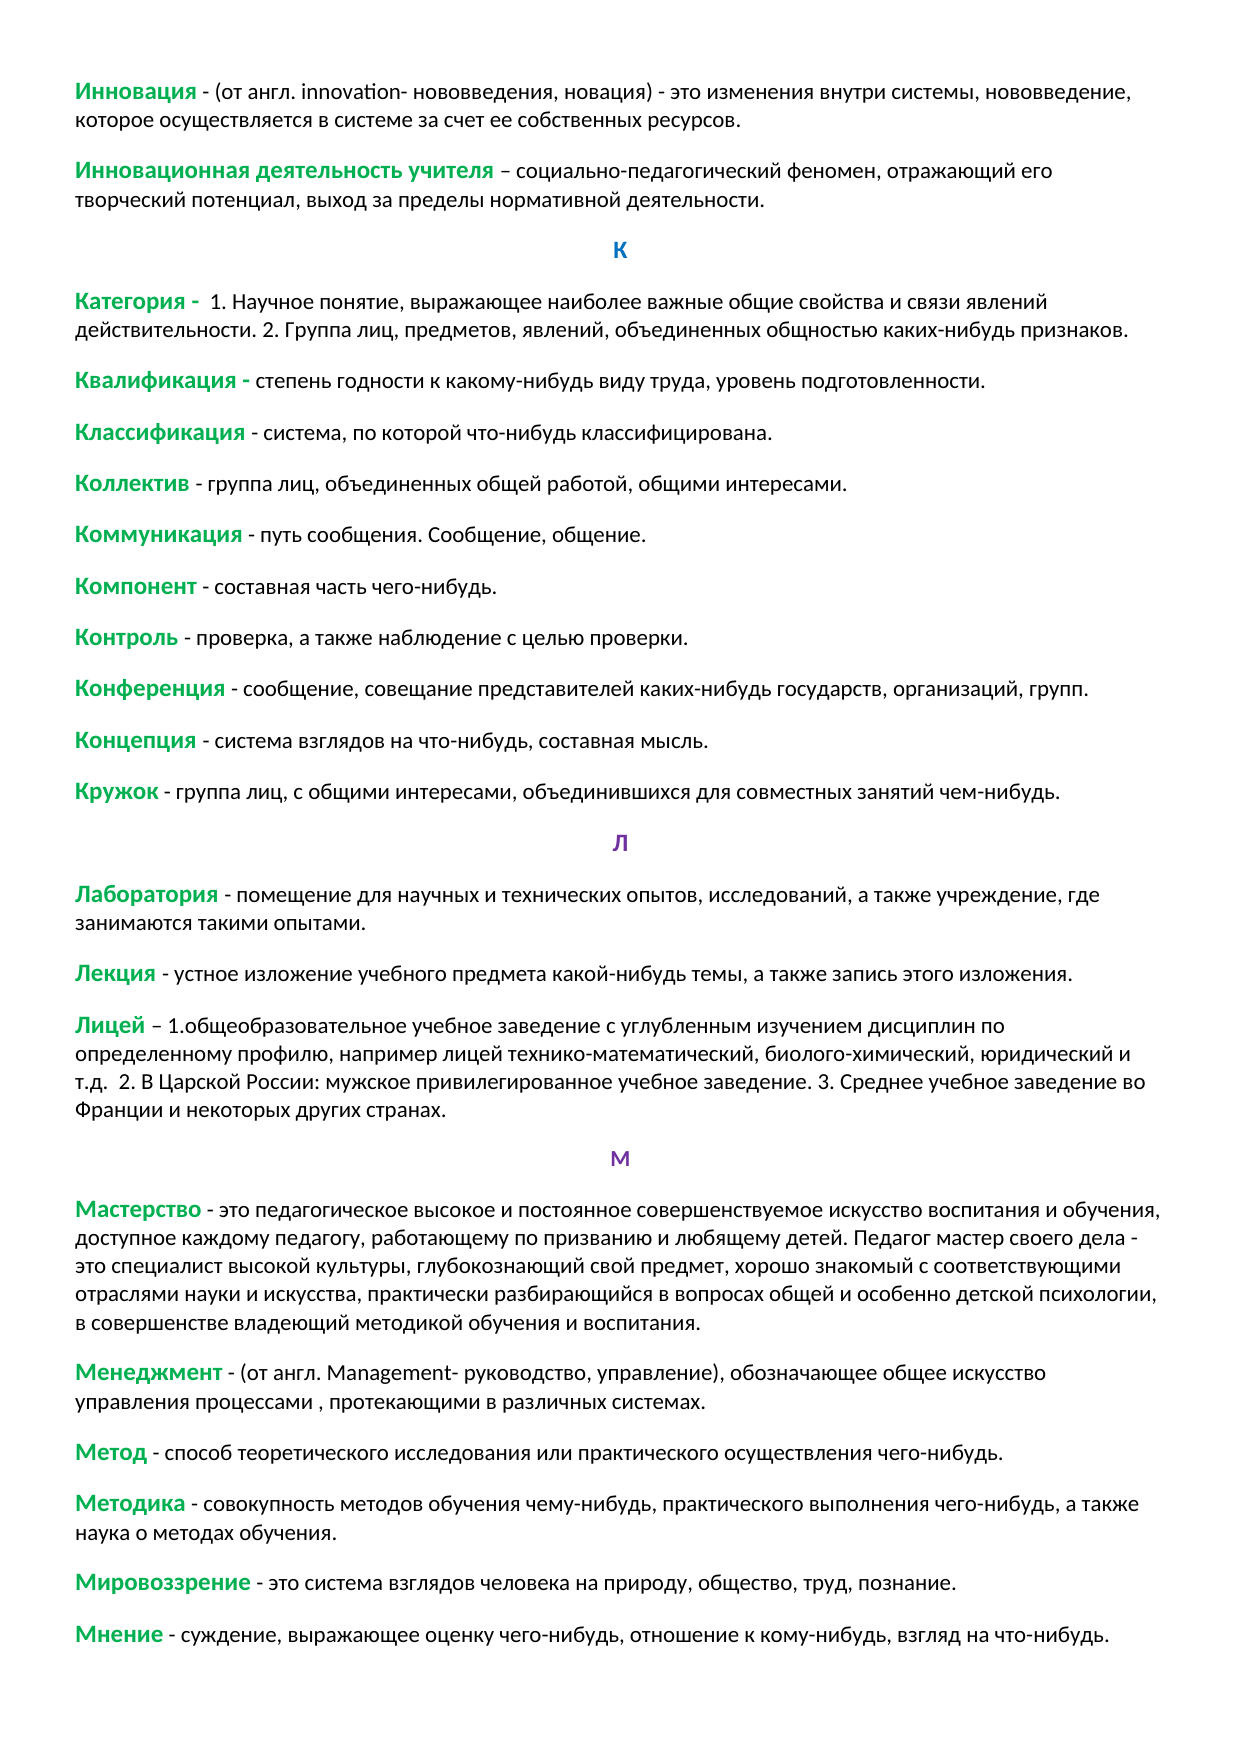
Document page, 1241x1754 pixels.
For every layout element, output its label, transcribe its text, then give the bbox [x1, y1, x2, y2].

text Коллектив - группа лиц, объединенных общей работой, общими интересами. [75, 467, 1165, 498]
text Кружок - группа лиц, с общими интересами, объединившихся для совместных занятий чем-нибудь. [75, 775, 1165, 806]
text Мастерство - это педагогическое высокое и постоянное совершенствуемое искусство воспитания и обучения, доступное каждому педагогу, работающему по призванию и любящему детей. Педагог мастер своего дела - это специалист высокой культуры, глубокознающий свой предмет, хорошо знакомый с соответствующими отраслями науки и искусства, практически разбирающийся в вопросах общей и особенно детской психологии, в совершенстве владеющий методикой обучения и воспитания. [75, 1193, 1165, 1336]
text Инновация - (от англ. innovation- нововведения, новация) - это изменения внутри системы, нововведение, которое осуществляется в системе за счет ее собственных ресурсов. [75, 75, 1165, 133]
text Методика - совокупность методов обучения чему-нибудь, практического выполнения чего-нибудь, а также наука о методах обучения. [75, 1487, 1165, 1546]
text Л [75, 827, 1165, 857]
text М [75, 1144, 1165, 1172]
text Компонент - составная часть чего-нибудь. [75, 570, 1165, 600]
text Квалификация - степень годности к какому-нибудь виду труда, уровень подготовленности. [75, 364, 1165, 395]
text Инновационная деятельность учителя – социально-педагогический феномен, отражающий его творческий потенциал, выход за пределы нормативной деятельности. [75, 154, 1165, 213]
text Категория - 1. Научное понятие, выражающее наиболее важные общие свойства и связи явлений действительности. 2. Группа лиц, предметов, явлений, объединенных общностью каких-нибудь признаков. [75, 285, 1165, 344]
text Мнение - суждение, выражающее оценку чего-нибудь, отношение к кому-нибудь, взгляд на что-нибудь. [75, 1618, 1165, 1648]
text Контроль - проверка, а также наблюдение с целью проверки. [75, 621, 1165, 652]
text Менеджмент - (от англ. Management- руководство, управление), обозначающее общее искусство управления процессами , протекающими в различных системах. [75, 1356, 1165, 1415]
text Концепция - система взглядов на что-нибудь, составная мысль. [75, 724, 1165, 754]
text Метод - способ теоретического исследования или практического осуществления чего-нибудь. [75, 1436, 1165, 1466]
text К [75, 234, 1165, 264]
text Конференция - сообщение, совещание представителей каких-нибудь государств, организаций, групп. [75, 673, 1165, 703]
text Лаборатория - помещение для научных и технических опытов, исследований, а также учреждение, где занимаются такими опытами. [75, 878, 1165, 937]
text Классификация - система, по которой что-нибудь классифицирована. [75, 416, 1165, 446]
text Лекция - устное изложение учебного предмета какой-нибудь темы, а также запись этого изложения. [75, 957, 1165, 988]
text Лицей – 1.общеобразовательное учебное заведение с углубленным изучением дисциплин по определенному профилю, например лицей технико-математический, биолого-химический, юридический и т.д. 2. В Царской России: мужское привилегированное учебное заведение. 3. Среднее учебное заведение во Франции и некоторых других странах. [75, 1009, 1165, 1123]
text Коммуникация - путь сообщения. Сообщение, общение. [75, 518, 1165, 549]
text Мировоззрение - это система взглядов человека на природу, общество, труд, познание. [75, 1567, 1165, 1597]
